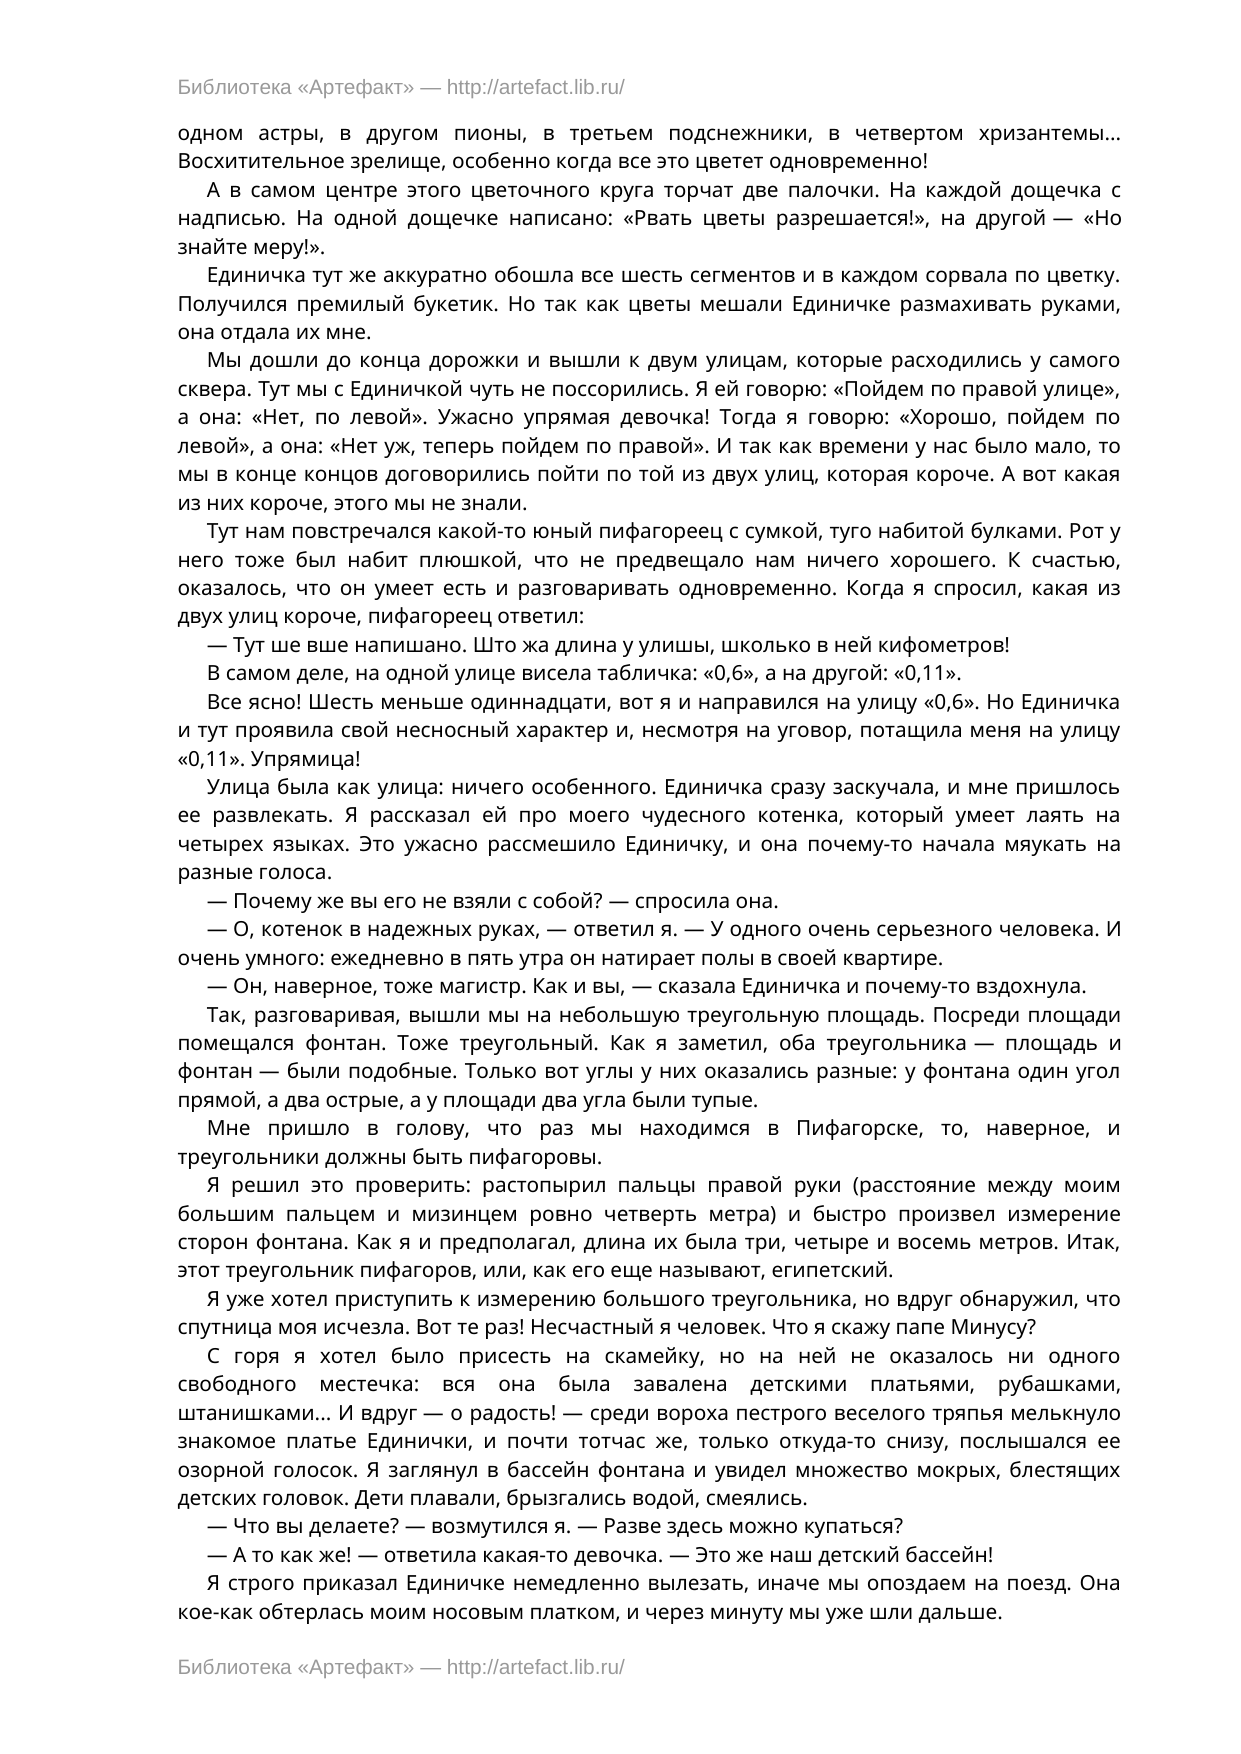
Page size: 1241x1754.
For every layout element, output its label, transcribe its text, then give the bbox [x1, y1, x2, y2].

text А в самом центре этого цветочного круга торчат две палочки. На каждой дощечка с надписью. На одной дощечке написано: «Рвать цветы разрешается!», на другой — «Но знайте меру!». [177, 175, 1122, 260]
text Я решил это проверить: растопырил пальцы правой руки (расстояние между моим большим пальцем и мизинцем ровно четверть метра) и быстро произвел измерение сторон фонтана. Как я и предполагал, длина их была три, четыре и восемь метров. Итак, этот треугольник пифагоров, или, как его еще называют, египетский. [177, 1170, 1122, 1284]
text Тут нам повстречался какой-то юный пифагореец с сумкой, туго набитой булками. Рот у него тоже был набит плюшкой, что не предвещало нам ничего хорошего. К счастью, оказалось, что он умеет есть и разговаривать одновременно. Когда я спросил, какая из двух улиц короче, пифагореец ответил: [177, 516, 1122, 630]
text — Тут ше вше напишано. Што жа длина у улишы, школько в ней кифометров! [177, 630, 1122, 658]
text Все ясно! Шесть меньше одиннадцати, вот я и направился на улицу «0,6». Но Единичка и тут проявила свой несносный характер и, несмотря на уговор, потащила меня на улицу «0,11». Упрямица! [177, 687, 1122, 772]
text — Почему же вы его не взяли с собой? — спросила она. [177, 886, 1122, 914]
text Я строго приказал Единичке немедленно вылезать, иначе мы опоздаем на поезд. Она кое-как обтерлась моим носовым платком, и через минуту мы уже шли дальше. [177, 1568, 1122, 1625]
text Я уже хотел приступить к измерению большого треугольника, но вдруг обнаружил, что спутница моя исчезла. Вот те раз! Несчастный я человек. Что я скажу папе Минусу? [177, 1284, 1122, 1341]
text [177, 118, 1122, 175]
text Так, разговаривая, вышли мы на небольшую треугольную площадь. Посреди площади помещался фонтан. Тоже треугольный. Как я заметил, оба треугольника — площадь и фонтан — были подобные. Только вот углы у них оказались разные: у фонтана один угол прямой, а два острые, а у площади два угла были тупые. [177, 1000, 1122, 1113]
text — Он, наверное, тоже магистр. Как и вы, — сказала Единичка и почему-то вздохнула. [177, 971, 1122, 1000]
text С горя я хотел было присесть на скамейку, но на ней не оказалось ни одного свободного местечка: вся она была завалена детскими платьями, рубашками, штанишками... И вдруг — о радость! — среди вороха пестрого веселого тряпья мелькнуло знакомое платье Единички, и почти тотчас же, только откуда-то снизу, послышался ее озорной голосок. Я заглянул в бассейн фонтана и увидел множество мокрых, блестящих детских головок. Дети плавали, брызгались водой, смеялись. [177, 1341, 1122, 1512]
text В самом деле, на одной улице висела табличка: «0,6», а на другой: «0,11». [177, 658, 1122, 687]
text Мы дошли до конца дорожки и вышли к двум улицам, которые расходились у самого сквера. Тут мы с Единичкой чуть не поссорились. Я ей говорю: «Пойдем по правой улице», а она: «Нет, по левой». Ужасно упрямая девочка! Тогда я говорю: «Хорошо, пойдем по левой», а она: «Нет уж, теперь пойдем по правой». И так как времени у нас было мало, то мы в конце концов договорились пойти по той из двух улиц, которая короче. А вот какая из них короче, этого мы не знали. [177, 346, 1122, 516]
text — Что вы делаете? — возмутился я. — Разве здесь можно купаться? [177, 1512, 1122, 1540]
text — А то как же! — ответила какая-то девочка. — Это же наш детский бассейн! [177, 1540, 1122, 1568]
text Улица была как улица: ничего особенного. Единичка сразу заскучала, и мне пришлось ее развлекать. Я рассказал ей про моего чудесного котенка, который умеет лаять на четырех языках. Это ужасно рассмешило Единичку, и она почему-то начала мяукать на разные голоса. [177, 772, 1122, 886]
text Мне пришло в голову, что раз мы находимся в Пифагорске, то, наверное, и треугольники должны быть пифагоровы. [177, 1113, 1122, 1170]
text — О, котенок в надежных руках, — ответил я. — У одного очень серьезного человека. И очень умного: ежедневно в пять утра он натирает полы в своей квартире. [177, 914, 1122, 971]
text Единичка тут же аккуратно обошла все шесть сегментов и в каждом сорвала по цветку. Получился премилый букетик. Но так как цветы мешали Единичке размахивать руками, она отдала их мне. [177, 260, 1122, 346]
